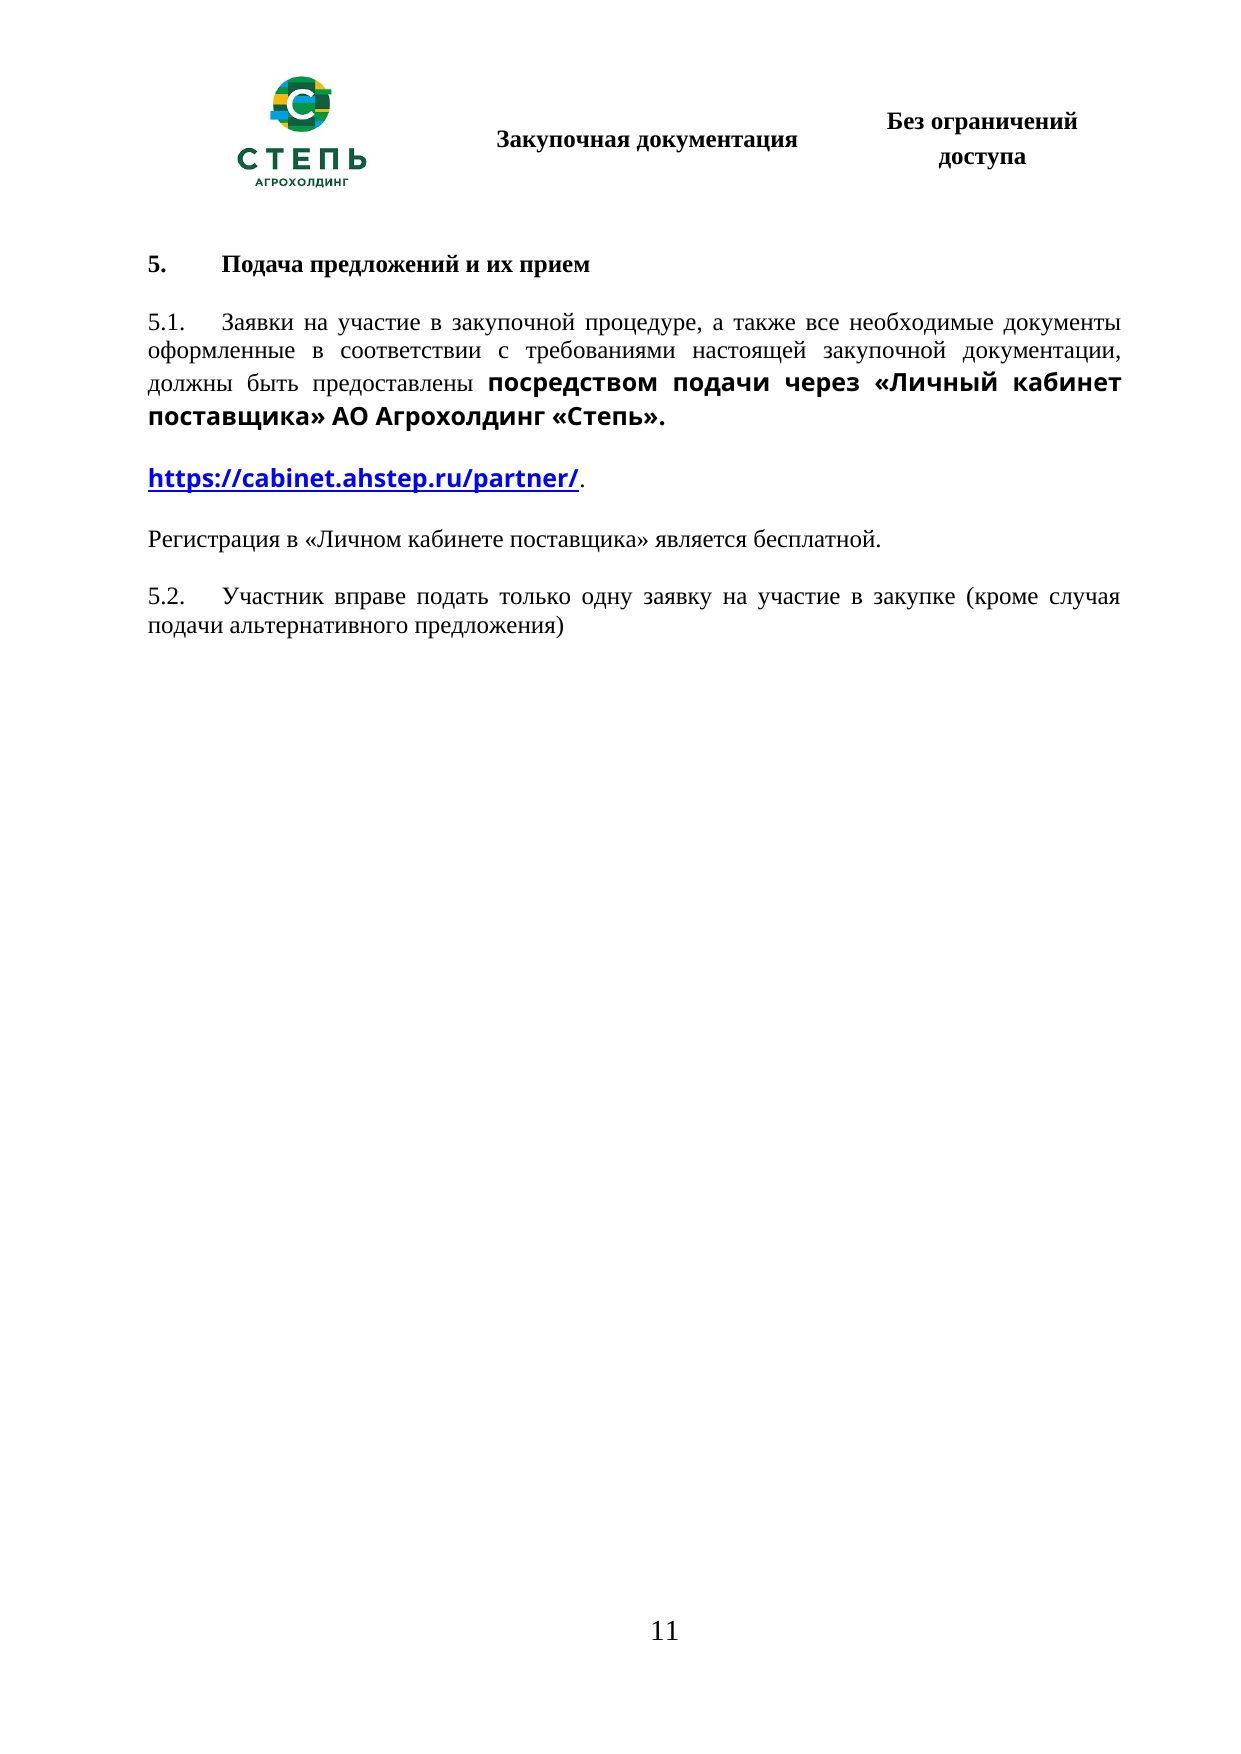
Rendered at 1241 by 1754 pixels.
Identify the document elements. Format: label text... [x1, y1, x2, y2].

text Регистрация в «Личном кабинете поставщика» является бесплатной. [148, 524, 1122, 553]
list Подача предложений и их прием [148, 249, 1122, 278]
picture [227, 73, 376, 190]
list Заявки на участие в закупочной процедуре, а также все необходимые документы оформленные в соответствии с требованиями настоящей закупочной документации, должны быть предоставлены посредством подачи через «Личный кабинет поставщика» АО Агрохолдинг «Степь». [148, 307, 1122, 432]
list Участник вправе подать только одну заявку на участие в закупке (кроме случая подачи альтернативного предложения) [148, 581, 1122, 639]
text https://cabinet.ahstep.ru/partner/. [148, 461, 1122, 495]
